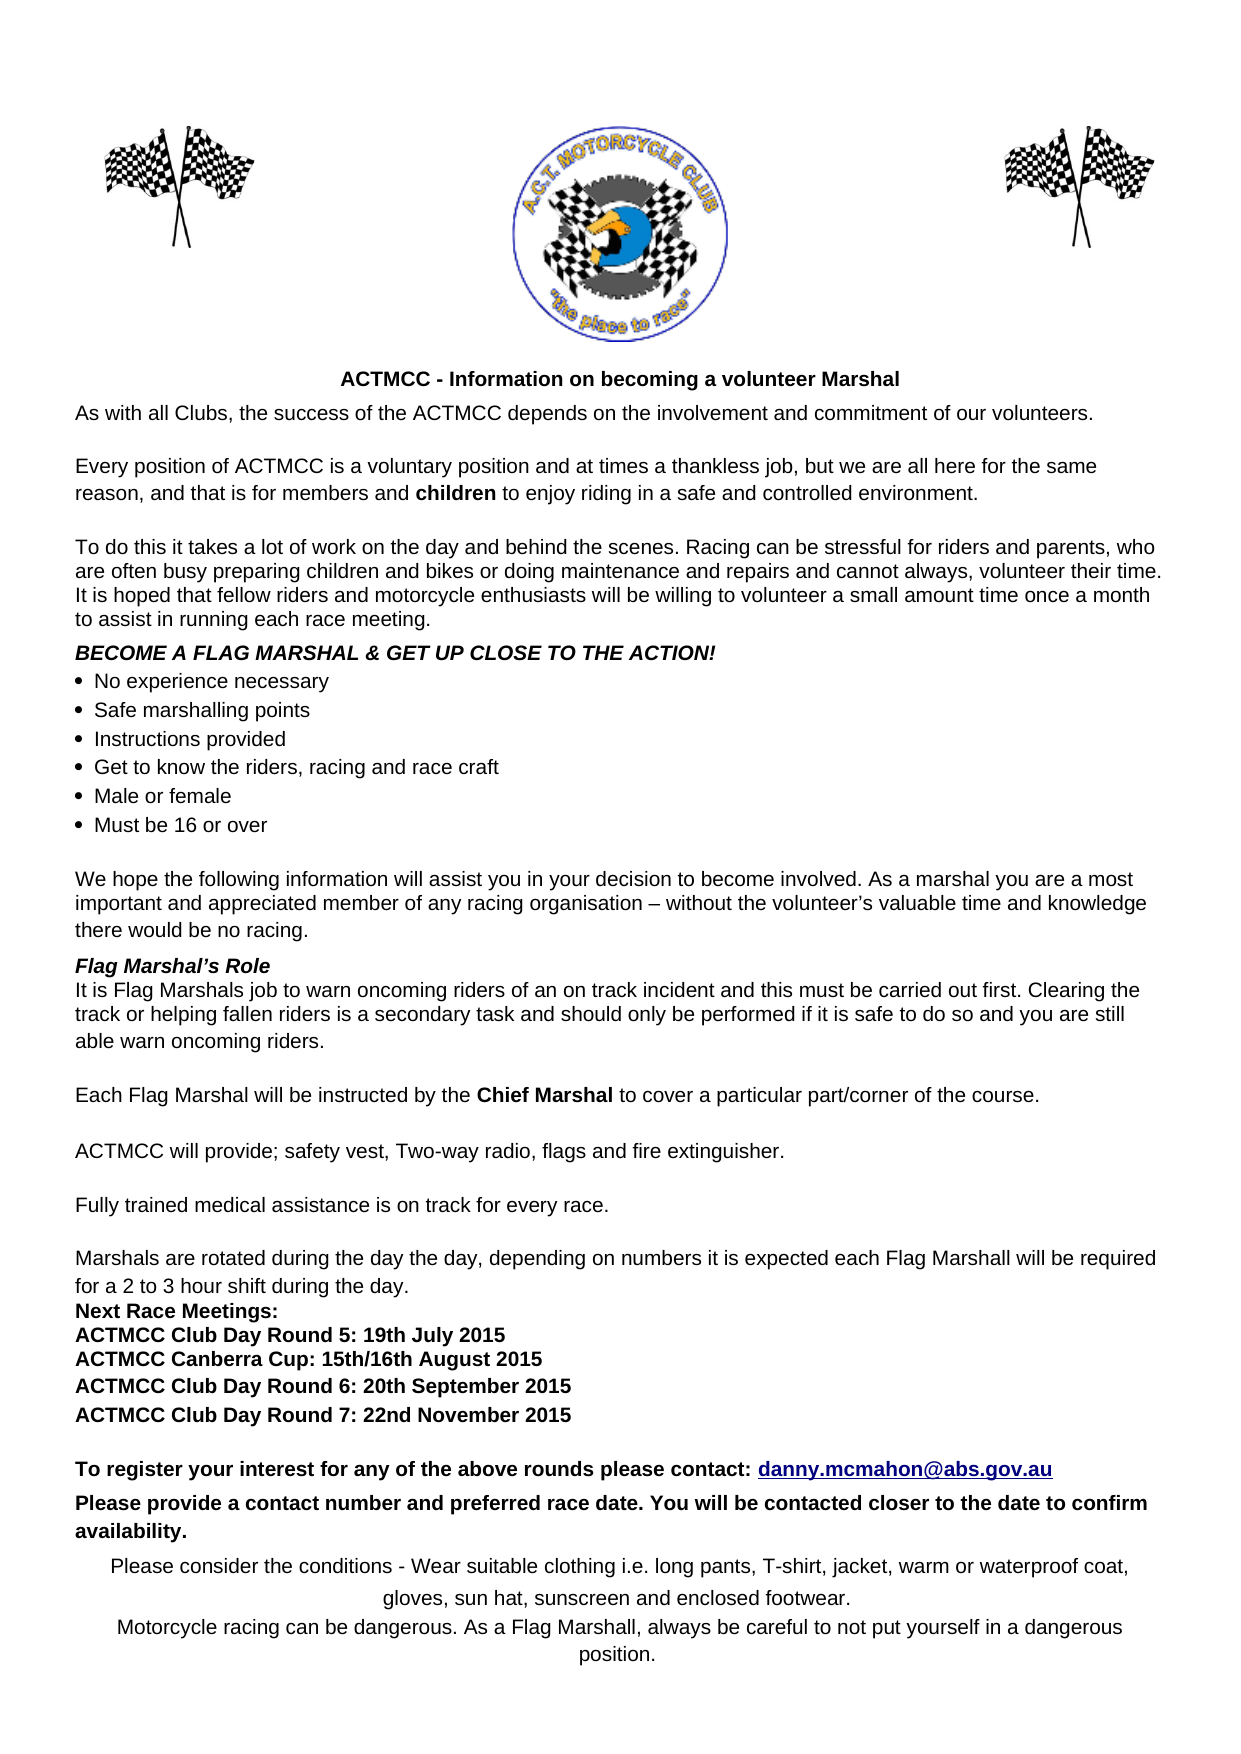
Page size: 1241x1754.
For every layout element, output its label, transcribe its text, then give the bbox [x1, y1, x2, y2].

text BECOME A FLAG MARSHAL & GET UP CLOSE TO THE ACTION! No experience necessary Safe marshalling points Instructions provided Get to know the riders, racing and race craft Male or female Must be 16 or over We hope the following information will assist you in your decision to become involved. As a marshal you are a most important and appreciated member of any racing organisation – without the volunteer’s valuable time and knowledge there would be no racing. [75, 641, 1165, 943]
picture [512, 126, 728, 342]
text Please provide a contact number and preferred race date. You will be contacted closer to the date to confirm availability. [75, 1491, 1165, 1544]
picture [1004, 126, 1155, 248]
picture [104, 126, 255, 248]
text As with all Clubs, the success of the ACTMCC depends on the involvement and commitment of our volunteers. Every position of ACTMCC is a voluntary position and at times a thankless job, but we are all here for the same reason, and that is for members and children to enjoy riding in a safe and controlled environment. To do this it takes a lot of work on the day and behind the scenes. Racing can be stressful for riders and parents, who are often busy preparing children and bikes or doing maintenance and repairs and cannot always, volunteer their time. It is hoped that fellow riders and motorcycle enthusiasts will be willing to volunteer a small amount time once a month to assist in running each race meeting. [75, 401, 1165, 631]
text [75, 1554, 1165, 1666]
text Flag Marshal’s Role It is Flag Marshals job to warn oncoming riders of an on track incident and this must be carried out first. Clearing the track or helping fallen riders is a secondary task and should only be performed if it is safe to do so and you are still able warn oncoming riders. Each Flag Marshal will be instructed by the Chief Marshal to cover a particular part/corner of the course. ACTMCC will provide; safety vest, Two-way radio, flags and fire extinguisher. Fully trained medical assistance is on track for every race. Marshals are rotated during the day the day, depending on numbers it is expected each Flag Marshall will be required for a 2 to 3 hour shift during the day. Next Race Meetings: ACTMCC Club Day Round 5: 19th July 2015 ACTMCC Canberra Cup: 15th/16th August 2015 ACTMCC Club Day Round 6: 20th September 2015 ACTMCC Club Day Round 7: 22nd November 2015 To register your interest for any of the above rounds please contact: danny.mcmahon@abs.gov.au [75, 953, 1165, 1481]
